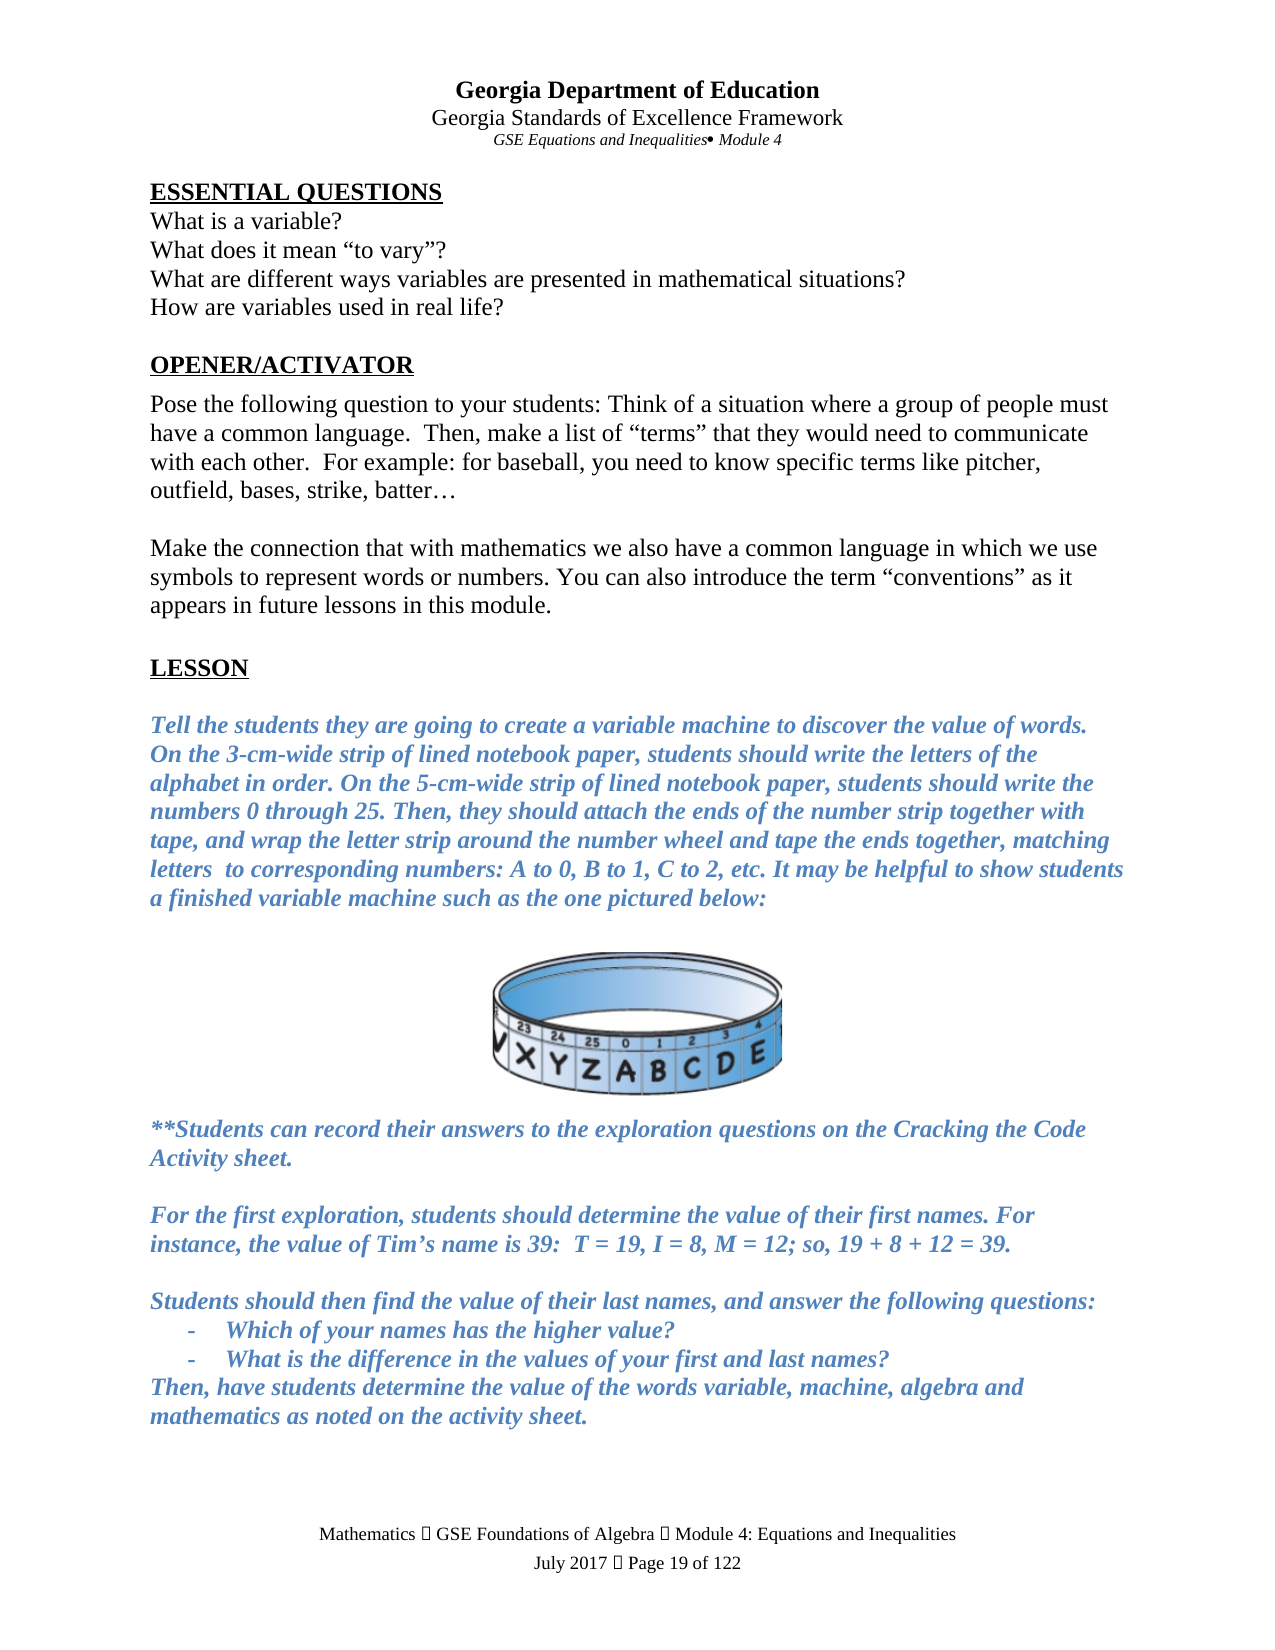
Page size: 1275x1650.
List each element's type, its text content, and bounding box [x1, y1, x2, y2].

text What does it mean “to vary”? [150, 235, 1125, 264]
picture [470, 911, 805, 1115]
text Make the connection that with mathematics we also have a common language in which we use symbols to represent words or numbers. You can also introduce the term “conventions” as it appears in future lessons in this module. [150, 533, 1125, 619]
text For the first exploration, students should determine the value of their first names. For instance, the value of Tim’s name is 39: T = 19, I = 8, M = 12; so, 19 + 8 + 12 = 39. [150, 1200, 1125, 1257]
text On the 3-cm-wide strip of lined notebook paper, students should write the letters of the alphabet in order. On the 5-cm-wide strip of lined notebook paper, students should write the numbers 0 through 25. Then, they should attach the ends of the number strip together with tape, and wrap the letter strip around the number wheel and tape the ends together, matching letters to corresponding numbers: A to 0, B to 1, C to 2, etc. It may be helpful to show students a finished variable machine such as the one pictured below: [150, 739, 1125, 911]
text **Students can record their answers to the exploration questions on the Cracking the Code Activity sheet. [150, 1114, 1125, 1172]
text Students should then find the value of their last names, and answer the following questions: [150, 1286, 1125, 1315]
text Then, have students determine the value of the words variable, machine, algebra and mathematics as noted on the activity sheet. [150, 1372, 1125, 1430]
text How are variables used in real life? [150, 292, 1125, 321]
text What are different ways variables are presented in mathematical situations? [150, 264, 1125, 292]
text LESSON [150, 653, 1125, 681]
list Which of your names has the higher value? [187, 1315, 1125, 1344]
text Pose the following question to your students: Think of a situation where a group of people must have a common language. Then, make a list of “terms” that they would need to communicate with each other. For example: for baseball, you need to know specific terms like pitcher, outfield, bases, strike, batter… [150, 389, 1125, 504]
text OPENER/ACTIVATOR [150, 350, 1125, 379]
text ESSENTIAL QUESTIONS [150, 177, 1125, 206]
text Tell the students they are going to create a variable machine to discover the value of words. [150, 710, 1125, 739]
text What is a variable? [150, 206, 1125, 235]
list What is the difference in the values of your first and last names? [187, 1344, 1125, 1372]
